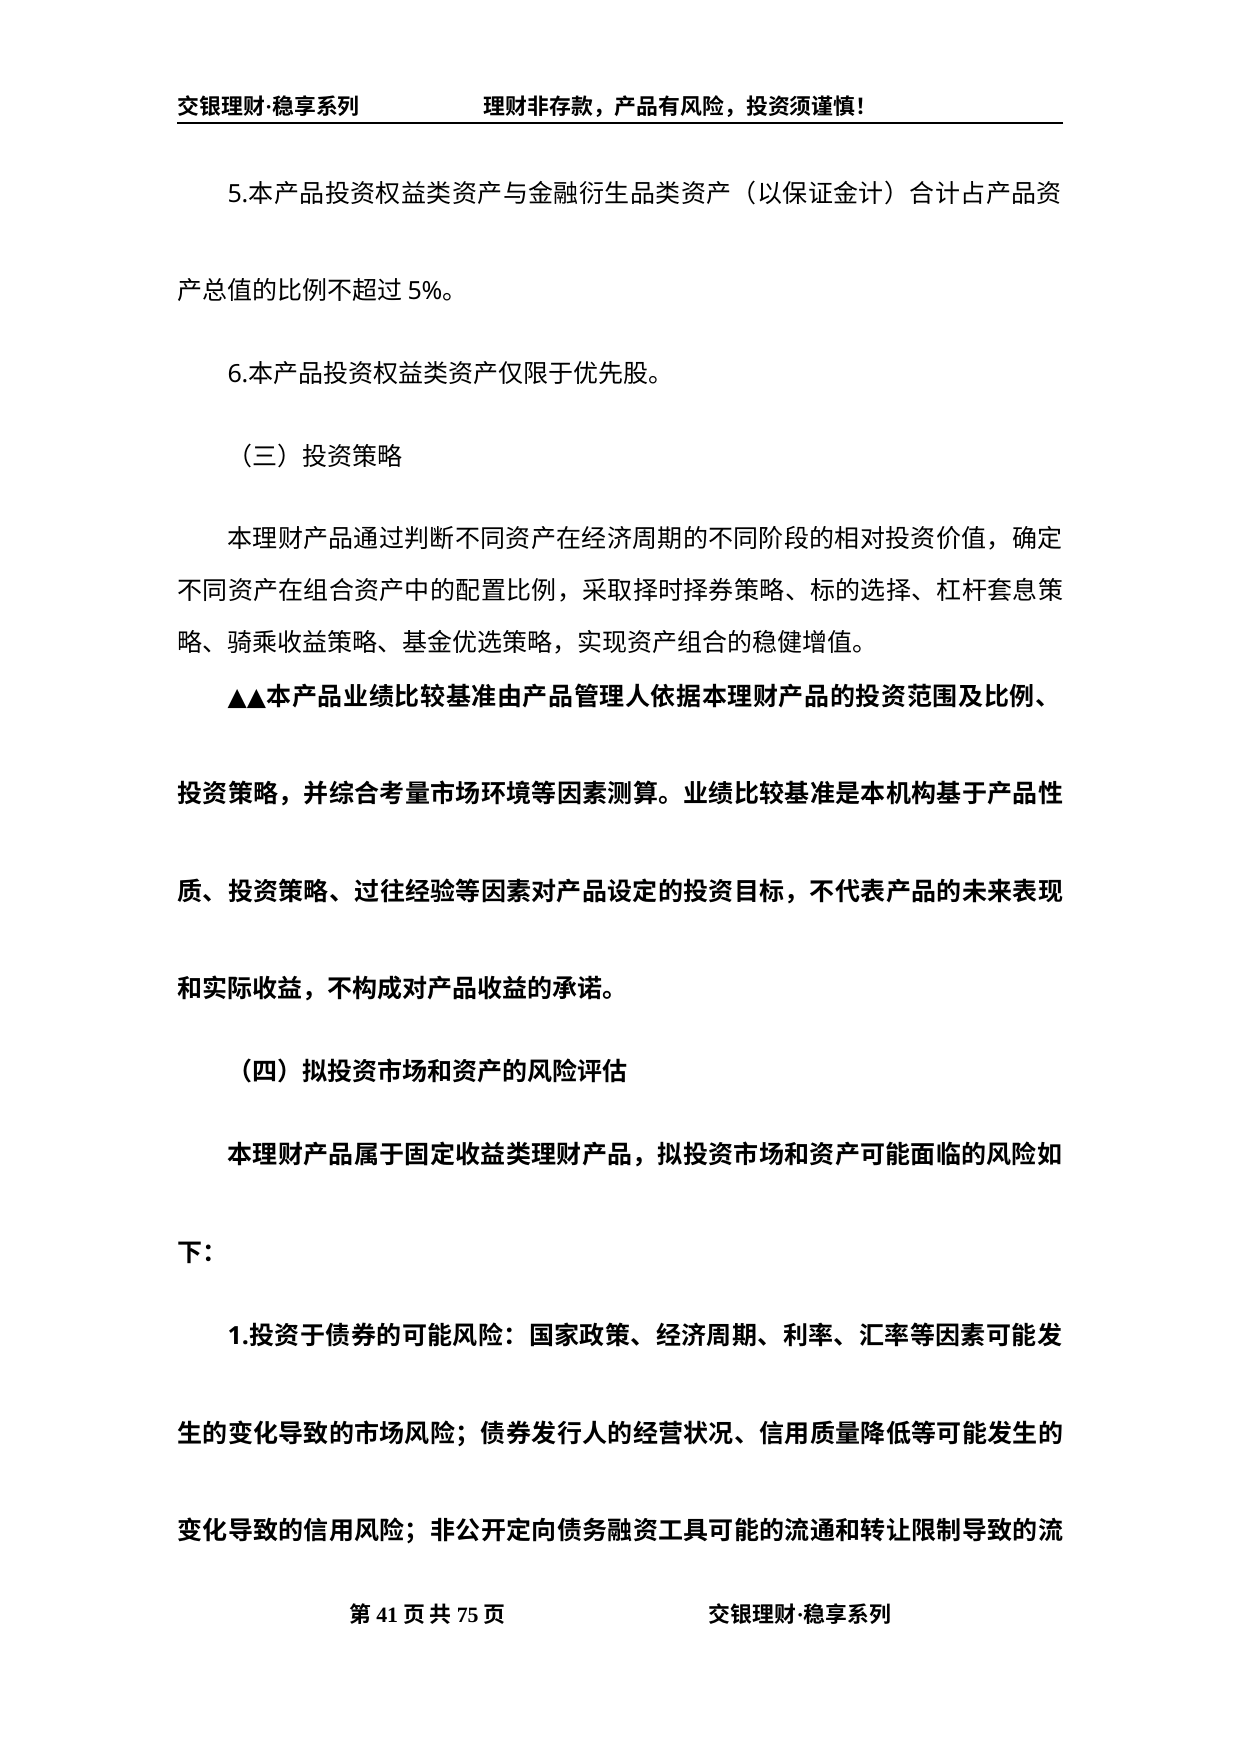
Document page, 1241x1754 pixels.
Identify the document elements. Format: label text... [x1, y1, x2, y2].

text ▲▲本产品业绩比较基准由产品管理人依据本理财产品的投资范围及比例、投资策略，并综合考量市场环境等因素测算。业绩比较基准是本机构基于产品性质、投资策略、过往经验等因素对产品设定的投资目标，不代表产品的未来表现和实际收益，不构成对产品收益的承诺。 [177, 662, 1063, 1019]
text 本理财产品通过判断不同资产在经济周期的不同阶段的相对投资价值，确定不同资产在组合资产中的配置比例，采取择时择券策略、标的选择、杠杆套息策略、骑乘收益策略、基金优选策略，实现资产组合的稳健增值。 [177, 506, 1063, 662]
text （三）投资策略 [177, 422, 1063, 487]
text 6.本产品投资权益类资产仅限于优先股。 [177, 339, 1063, 404]
text （四）拟投资市场和资产的风险评估 [177, 1037, 1063, 1102]
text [177, 1301, 1063, 1561]
text 本理财产品属于固定收益类理财产品，拟投资市场和资产可能面临的风险如下： [177, 1121, 1063, 1283]
text 5.本产品投资权益类资产与金融衍生品类资产（以保证金计）合计占产品资产总值的比例不超过5%。 [177, 159, 1063, 321]
